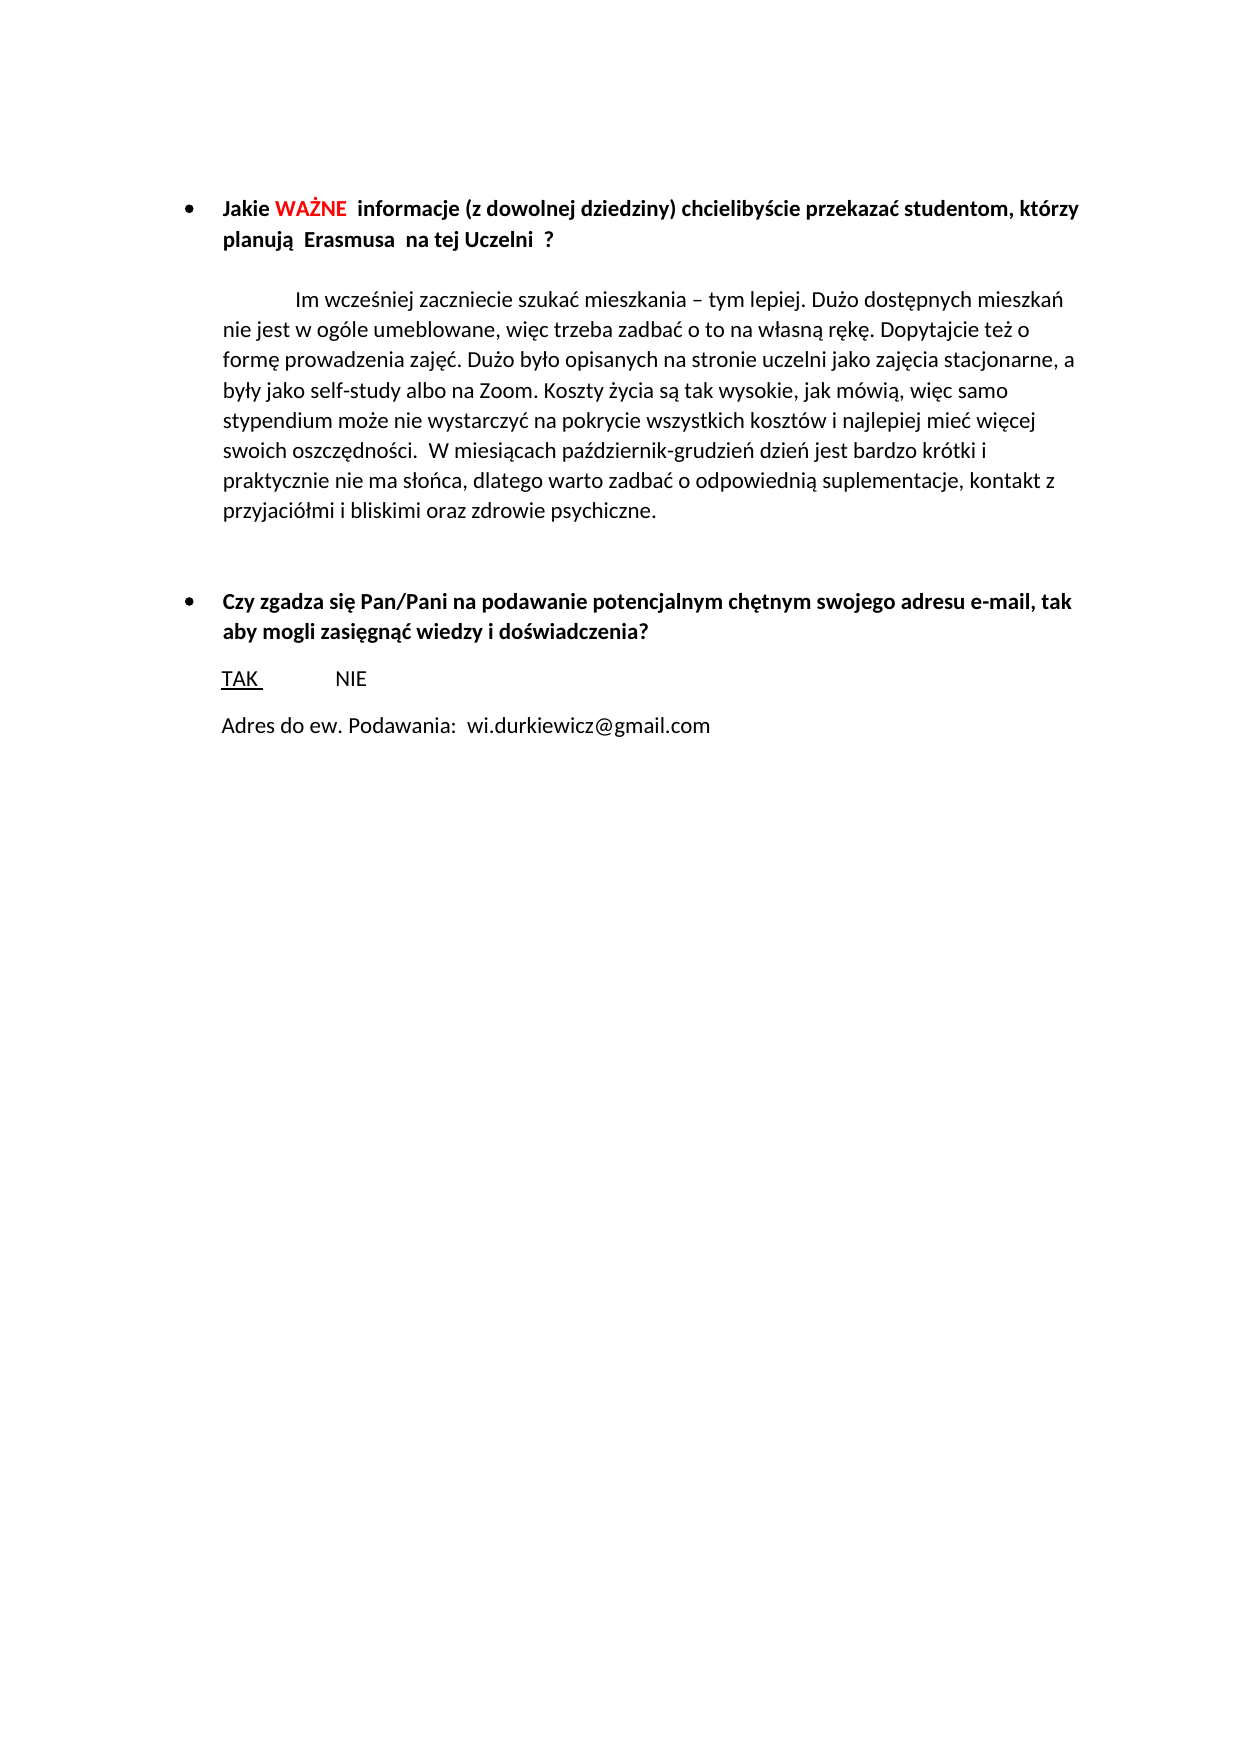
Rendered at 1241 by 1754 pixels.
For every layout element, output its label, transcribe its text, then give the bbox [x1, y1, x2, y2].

list Im wcześniej zaczniecie szukać mieszkania – tym lepiej. Dużo dostępnych mieszkań nie jest w ogóle umeblowane, więc trzeba zadbać o to na własną rękę. Dopytajcie też o formę prowadzenia zajęć. Dużo było opisanych na stronie uczelni jako zajęcia stacjonarne, a były jako self-study albo na Zoom. Koszty życia są tak wysokie, jak mówią, więc samo stypendium może nie wystarczyć na pokrycie wszystkich kosztów i najlepiej mieć więcej swoich oszczędności. W miesiącach październik-grudzień dzień jest bardzo krótki i praktycznie nie ma słońca, dlatego warto zadbać o odpowiednią suplementacje, kontakt z przyjaciółmi i bliskimi oraz zdrowie psychiczne. [223, 285, 1093, 524]
text Adres do ew. Podawania: wi.durkiewicz@gmail.com [148, 711, 1093, 739]
text TAK NIE [148, 664, 1093, 692]
list Czy zgadza się Pan/Pani na podawanie potencjalnym chętnym swojego adresu e-mail, tak aby mogli zasięgnąć wiedzy i doświadczenia? [185, 587, 1093, 645]
list Jakie WAŻNE informacje (z dowolnej dziedziny) chcielibyście przekazać studentom, którzy planują Erasmusa na tej Uczelni ? [185, 194, 1093, 253]
